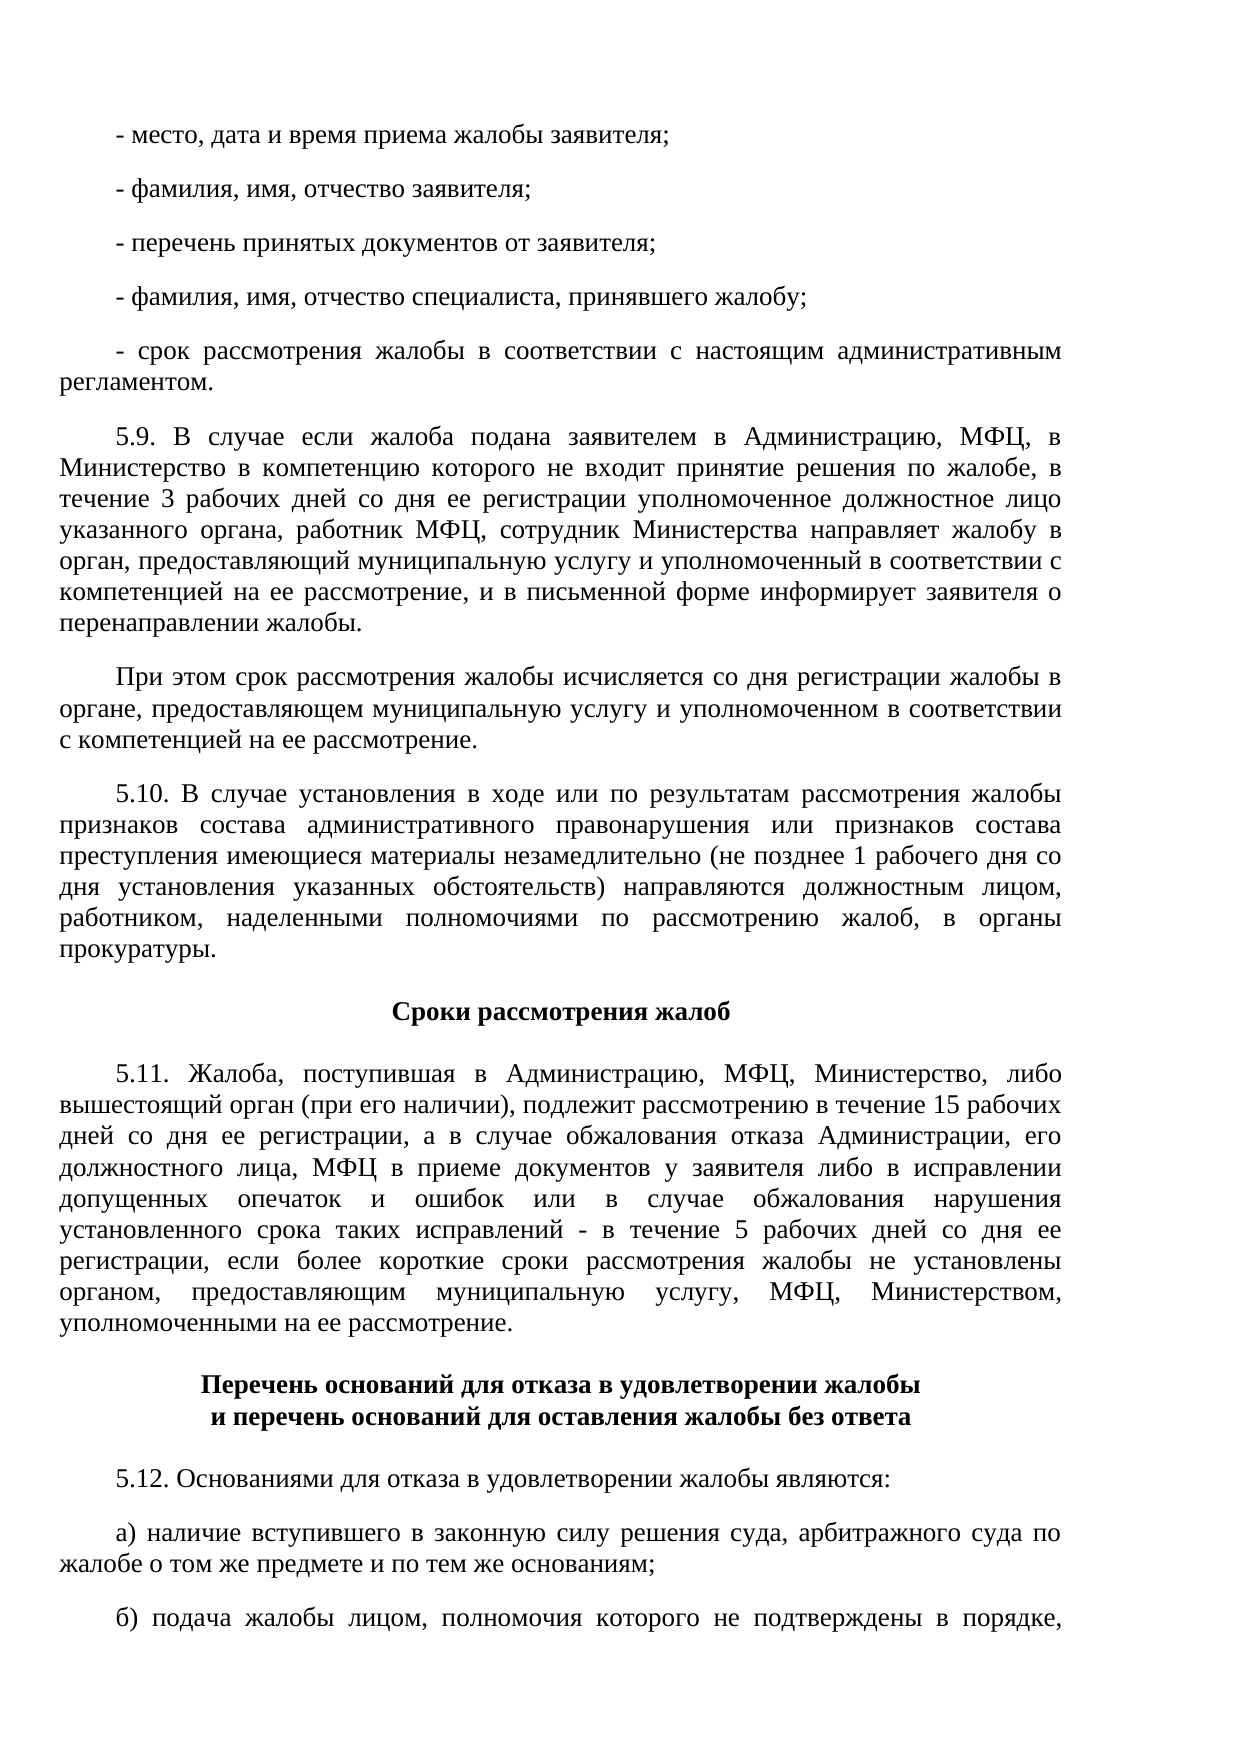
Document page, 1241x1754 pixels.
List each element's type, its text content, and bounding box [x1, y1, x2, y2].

text 5.11. Жалоба, поступившая в Администрацию, МФЦ, Министерство, либо вышестоящий орган (при его наличии), подлежит рассмотрению в течение 15 рабочих дней со дня ее регистрации, а в случае обжалования отказа Администрации, его должностного лица, МФЦ в приеме документов у заявителя либо в исправлении допущенных опечаток и ошибок или в случае обжалования нарушения установленного срока таких исправлений - в течение 5 рабочих дней со дня ее регистрации, если более короткие сроки рассмотрения жалобы не установлены органом, предоставляющим муниципальную услугу, МФЦ, Министерством, уполномоченными на ее рассмотрение. [59, 1057, 1063, 1337]
title и перечень оснований для оставления жалобы без ответа [59, 1400, 1063, 1431]
text а) наличие вступившего в законную силу решения суда, арбитражного суда по жалобе о том же предмете и по тем же основаниям; [59, 1516, 1063, 1578]
text 5.12. Основаниями для отказа в удовлетворении жалобы являются: [59, 1462, 1063, 1493]
text 5.10. В случае установления в ходе или по результатам рассмотрения жалобы признаков состава административного правонарушения или признаков состава преступления имеющиеся материалы незамедлительно (не позднее 1 рабочего дня со дня установления указанных обстоятельств) направляются должностным лицом, работником, наделенными полномочиями по рассмотрению жалоб, в органы прокуратуры. [59, 777, 1063, 964]
text - срок рассмотрения жалобы в соответствии с настоящим административным регламентом. [59, 334, 1063, 397]
text б) подача жалобы лицом, полномочия которого не подтверждены в порядке, установленном законодательством Российской Федерации; [59, 1601, 1063, 1632]
text - фамилия, имя, отчество заявителя; [59, 172, 1063, 203]
text - фамилия, имя, отчество специалиста, принявшего жалобу; [59, 280, 1063, 311]
text 5.9. В случае если жалоба подана заявителем в Администрацию, МФЦ, в Министерство в компетенцию которого не входит принятие решения по жалобе, в течение 3 рабочих дней со дня ее регистрации уполномоченное должностное лицо указанного органа, работник МФЦ, сотрудник Министерства направляет жалобу в орган, предоставляющий муниципальную услугу и уполномоченный в соответствии с компетенцией на ее рассмотрение, и в письменной форме информирует заявителя о перенаправлении жалобы. [59, 419, 1063, 638]
title Сроки рассмотрения жалоб [59, 995, 1063, 1026]
title Перечень оснований для отказа в удовлетворении жалобы [59, 1369, 1063, 1400]
text - место, дата и время приема жалобы заявителя; [59, 118, 1063, 149]
text При этом срок рассмотрения жалобы исчисляется со дня регистрации жалобы в органе, предоставляющем муниципальную услугу и уполномоченном в соответствии с компетенцией на ее рассмотрение. [59, 661, 1063, 754]
text - перечень принятых документов от заявителя; [59, 226, 1063, 257]
